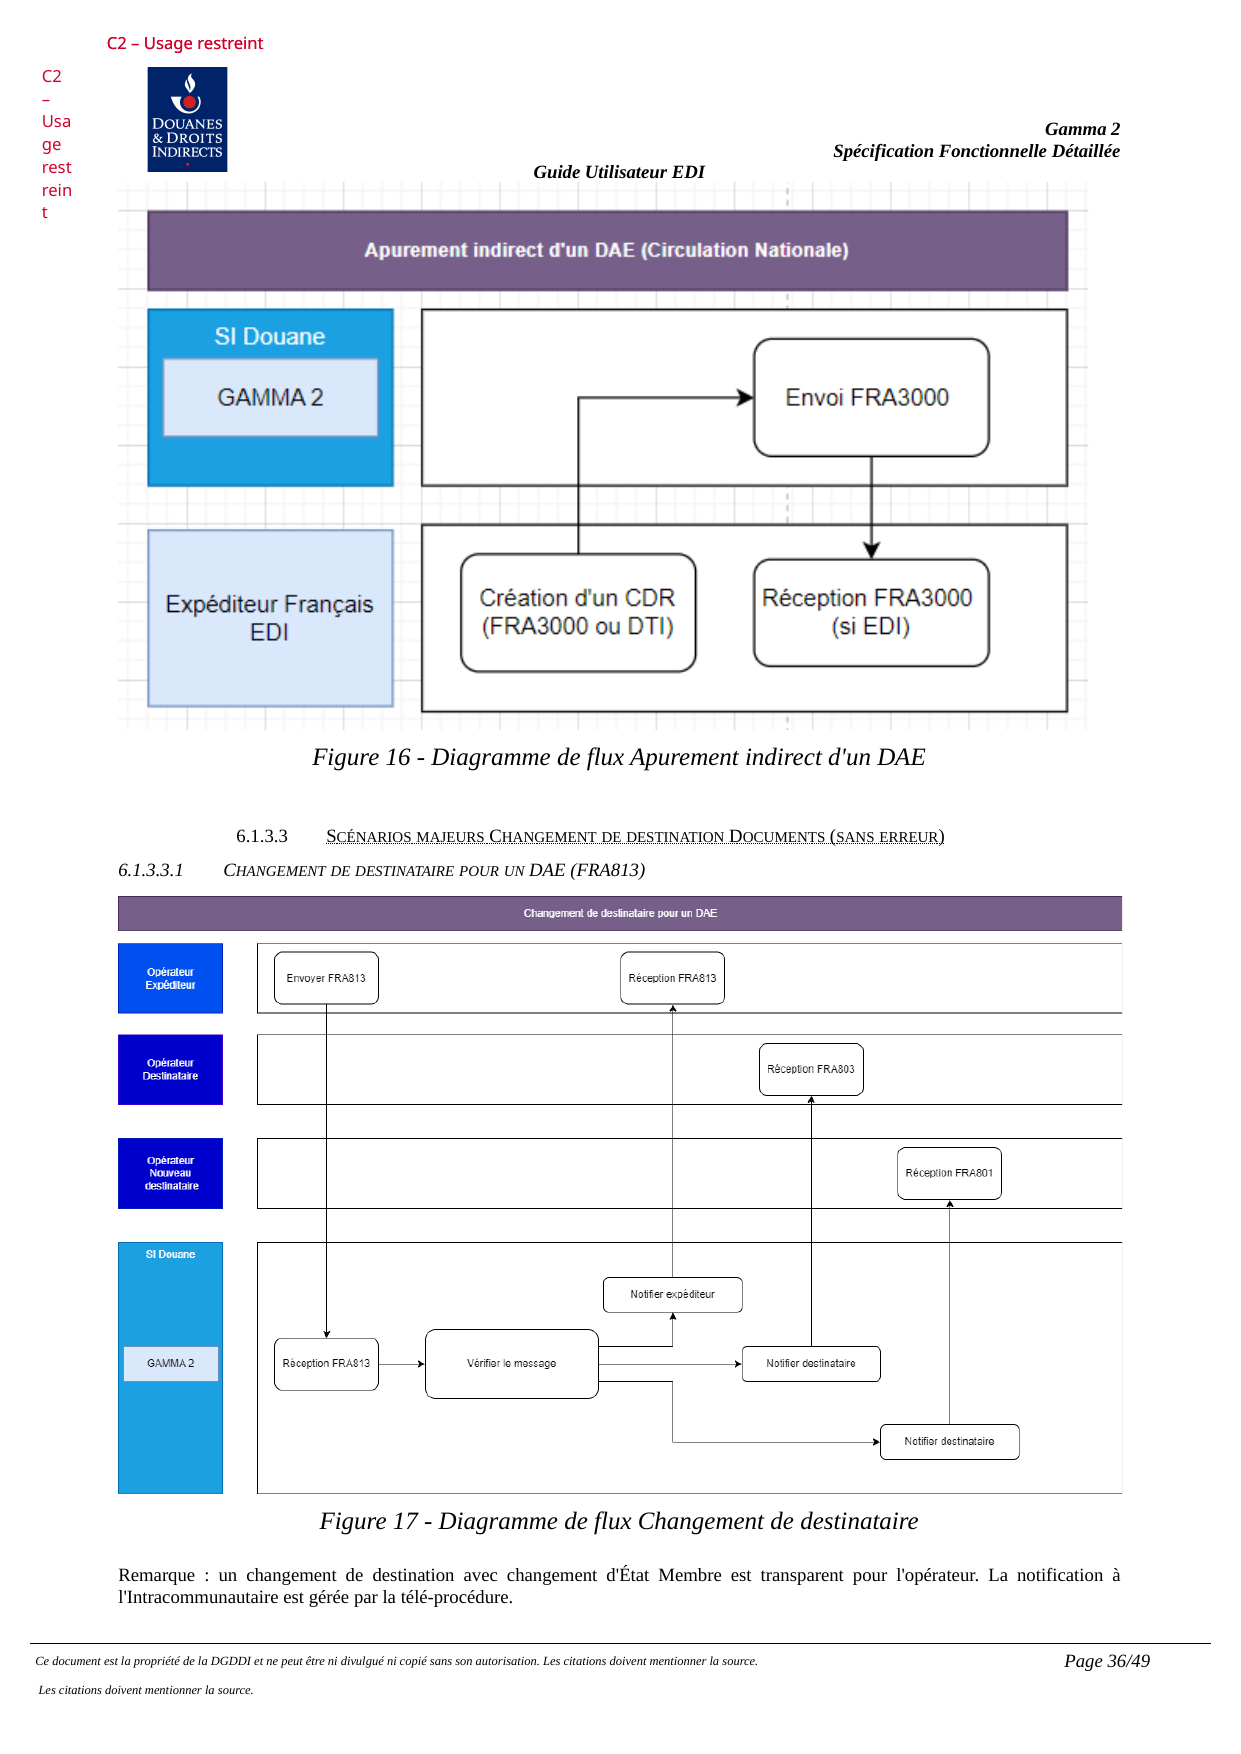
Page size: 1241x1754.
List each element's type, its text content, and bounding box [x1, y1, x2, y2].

subtitle Scénarios majeurs Changement de destination Documents (sans erreur) [236, 825, 1122, 846]
picture [147, 67, 228, 172]
subtitle Changement de destinataire pour un DAE (FRA813) [118, 859, 1122, 880]
picture [118, 182, 1089, 730]
text Remarque : un changement de destination avec changement d'État Membre est transparent pour l'opérateur. La notification à l'Intracommunautaire est gérée par la télé-procédure. [118, 1564, 1122, 1607]
picture [118, 892, 1123, 1494]
